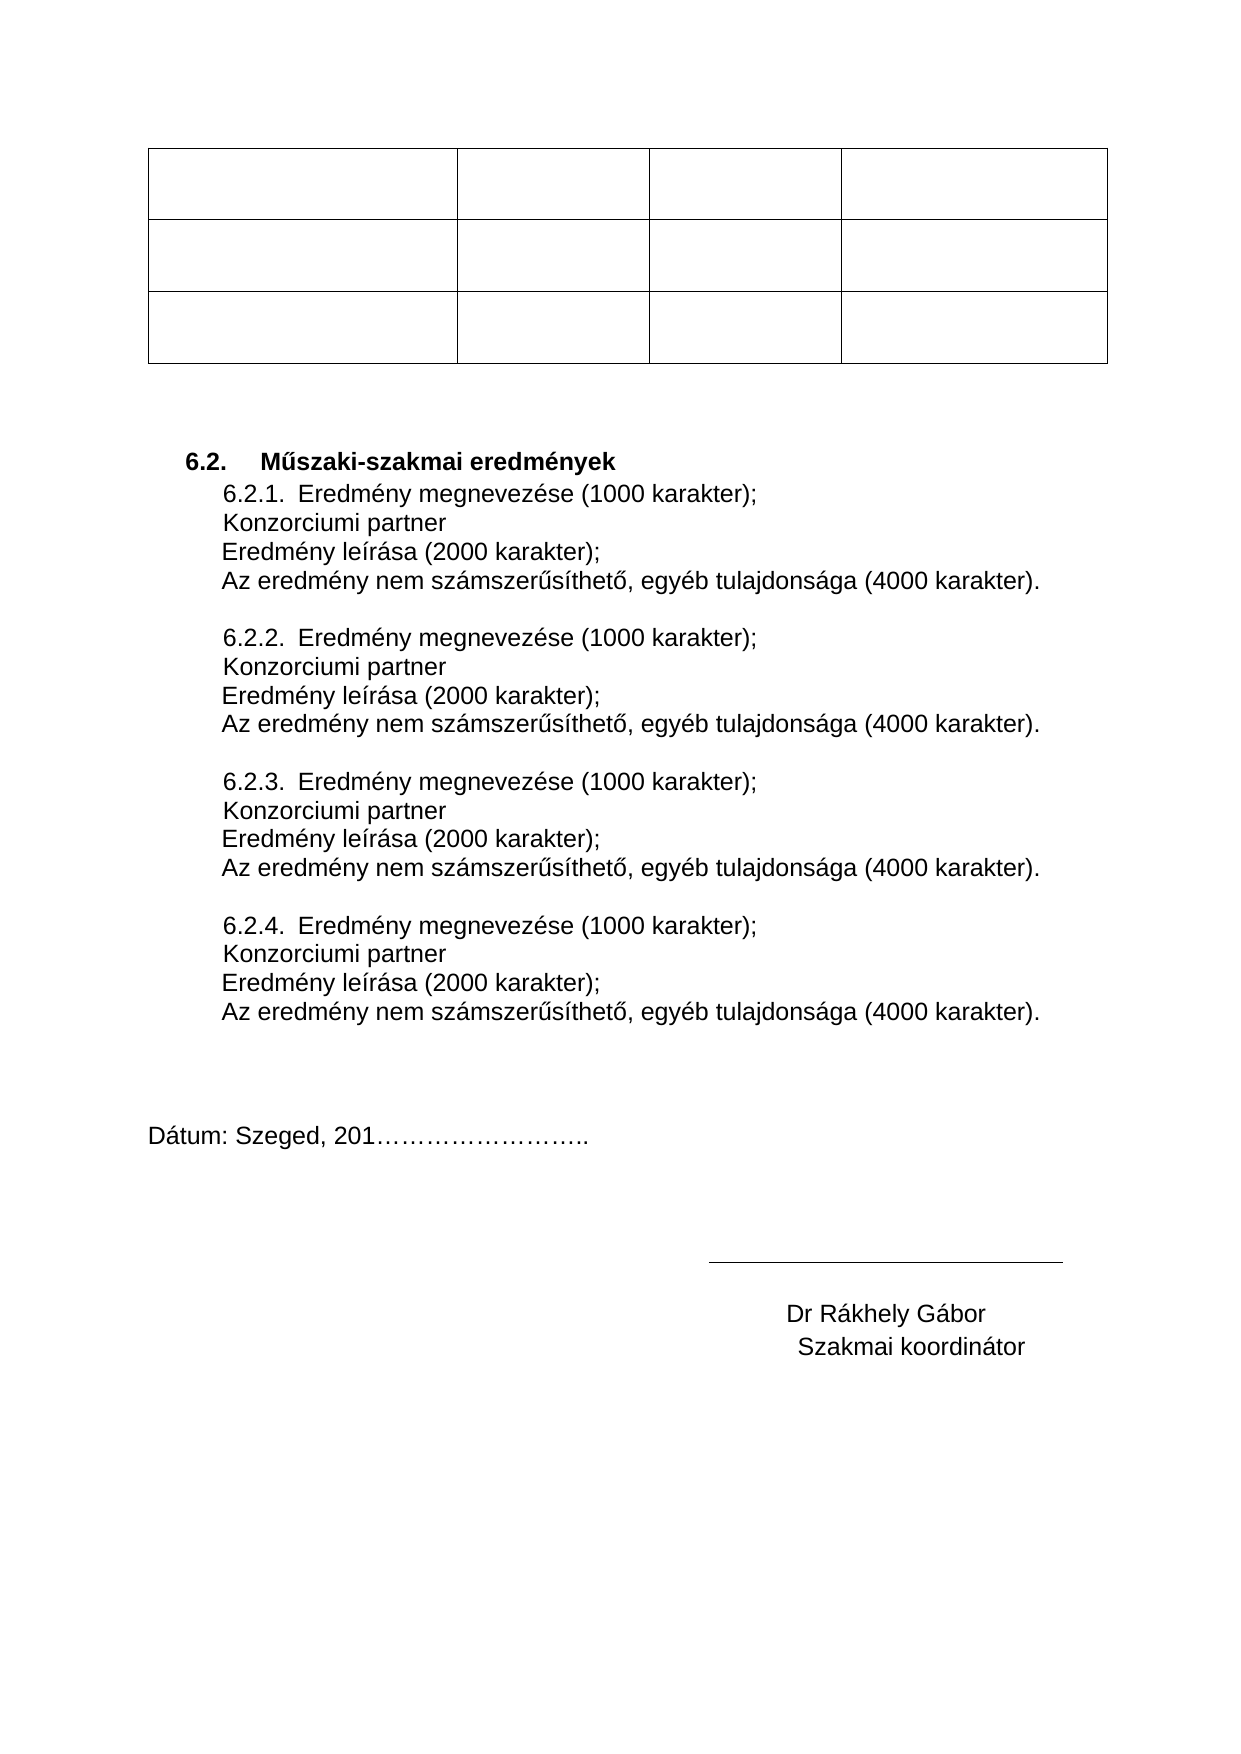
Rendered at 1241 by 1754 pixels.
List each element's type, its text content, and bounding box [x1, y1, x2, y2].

text Konzorciumi partner [223, 939, 1092, 968]
table_cell [149, 149, 457, 219]
text Az eredmény nem számszerűsíthető, egyéb tulajdonsága (4000 karakter). [221, 709, 1092, 738]
text Konzorciumi partner [223, 796, 1092, 824]
table_cell [458, 292, 649, 362]
text Az eredmény nem számszerűsíthető, egyéb tulajdonsága (4000 karakter). [221, 566, 1092, 594]
table_cell [149, 292, 457, 362]
table_cell [842, 292, 1107, 362]
text Konzorciumi partner [223, 652, 1092, 681]
text Szakmai koordinátor [148, 1332, 1092, 1361]
table_cell [650, 149, 841, 219]
text Az eredmény nem számszerűsíthető, egyéb tulajdonsága (4000 karakter). [221, 997, 1092, 1026]
table_cell [842, 149, 1107, 219]
text Eredmény leírása (2000 karakter); [221, 968, 1092, 997]
list Eredmény megnevezése (1000 karakter); [223, 767, 1092, 796]
list Eredmény megnevezése (1000 karakter); [223, 911, 1092, 939]
table_cell [458, 220, 649, 291]
table_cell [650, 220, 841, 291]
list Eredmény megnevezése (1000 karakter); [223, 479, 1092, 508]
text Eredmény leírása (2000 karakter); [221, 824, 1092, 853]
list Műszaki-szakmai eredmények [185, 446, 1092, 475]
text Dr Rákhely Gábor [148, 1299, 1092, 1328]
text Eredmény leírása (2000 karakter); [221, 537, 1092, 566]
table_cell [458, 149, 649, 219]
table_cell [650, 292, 841, 362]
text Eredmény leírása (2000 karakter); [221, 681, 1092, 709]
table_cell [149, 220, 457, 291]
text Az eredmény nem számszerűsíthető, egyéb tulajdonsága (4000 karakter). [221, 853, 1092, 882]
text Dátum: Szeged, 201…………………….. [148, 1121, 1092, 1150]
list Eredmény megnevezése (1000 karakter); [223, 623, 1092, 652]
table_cell [842, 220, 1107, 291]
text Konzorciumi partner [223, 508, 1092, 537]
